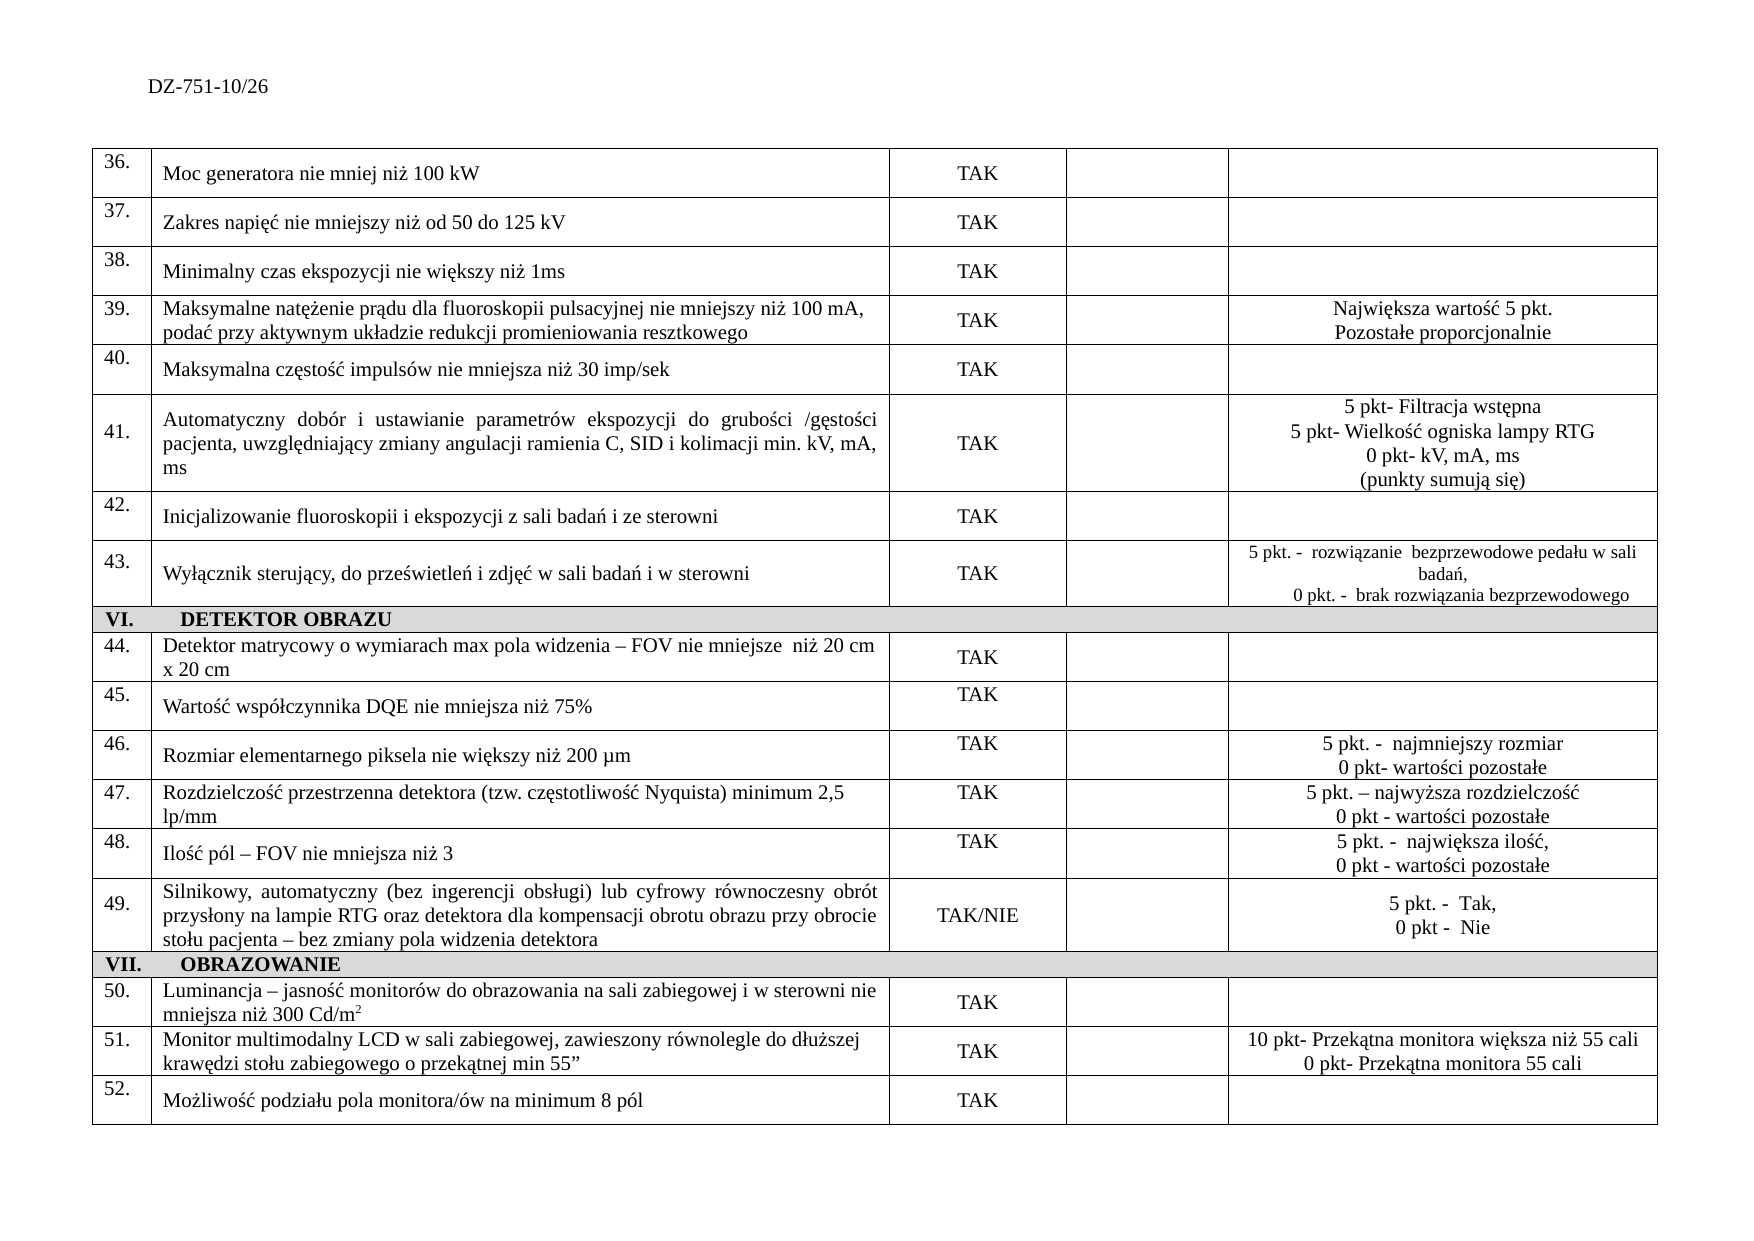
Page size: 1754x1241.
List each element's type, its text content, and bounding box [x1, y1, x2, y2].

table_cell [1067, 978, 1228, 1026]
table_cell TAK [890, 780, 1066, 828]
table_cell 5 pkt. - rozwiązanie bezprzewodowe pedału w sali badań, 0 pkt. - brak rozwiązania bezprzewodowego [1229, 541, 1657, 606]
table_cell TAK [890, 829, 1066, 877]
table_cell [93, 247, 151, 295]
table_cell Monitor multimodalny LCD w sali zabiegowej, zawieszony równolegle do dłuższej krawędzi stołu zabiegowego o przekątnej min 55” [152, 1027, 889, 1075]
table_cell 5 pkt. - największa ilość, 0 pkt - wartości pozostałe [1229, 829, 1657, 877]
table_cell [93, 780, 151, 828]
table_cell [1229, 247, 1657, 295]
table_cell TAK/NIE [890, 879, 1066, 951]
table_cell [1229, 682, 1657, 730]
table_cell [93, 1076, 151, 1124]
table_cell TAK [890, 296, 1066, 344]
table_cell 10 pkt- Przekątna monitora większa niż 55 cali 0 pkt- Przekątna monitora 55 cali [1229, 1027, 1657, 1075]
table_cell TAK [890, 1027, 1066, 1075]
table_cell [1067, 682, 1228, 730]
table_cell DETEKTOR OBRAZU [93, 607, 1657, 632]
table_cell [1067, 829, 1228, 877]
table_cell TAK [890, 978, 1066, 1026]
table_cell Detektor matrycowy o wymiarach max pola widzenia – FOV nie mniejsze niż 20 cm x 20 cm [152, 633, 889, 681]
table_cell TAK [890, 731, 1066, 779]
table_cell 5 pkt. - Tak, 0 pkt - Nie [1229, 879, 1657, 951]
table_cell Maksymalna częstość impulsów nie mniejsza niż 30 imp/sek [152, 345, 889, 393]
table_cell Największa wartość 5 pkt. Pozostałe proporcjonalnie [1229, 296, 1657, 344]
table_cell [1067, 492, 1228, 540]
table_cell 5 pkt. – najwyższa rozdzielczość 0 pkt - wartości pozostałe [1229, 780, 1657, 828]
table_cell [93, 731, 151, 779]
table_cell [93, 829, 151, 877]
table_cell TAK [890, 1076, 1066, 1124]
table_cell Rozdzielczość przestrzenna detektora (tzw. częstotliwość Nyquista) minimum 2,5 lp/mm [152, 780, 889, 828]
table_cell Inicjalizowanie fluoroskopii i ekspozycji z sali badań i ze sterowni [152, 492, 889, 540]
table_cell [1229, 198, 1657, 246]
table_cell [1067, 541, 1228, 606]
table_cell [93, 198, 151, 246]
table_cell Wyłącznik sterujący, do prześwietleń i zdjęć w sali badań i w sterowni [152, 541, 889, 606]
table_cell TAK [890, 247, 1066, 295]
table_cell [93, 395, 151, 491]
table_cell 5 pkt. - najmniejszy rozmiar 0 pkt- wartości pozostałe [1229, 731, 1657, 779]
table_cell TAK [890, 395, 1066, 491]
table_cell OBRAZOWANIE [93, 952, 1657, 977]
table_cell Moc generatora nie mniej niż 100 kW [152, 149, 889, 197]
table_cell [1067, 345, 1228, 393]
table_cell [93, 296, 151, 344]
table_cell [1067, 247, 1228, 295]
table_cell Luminancja – jasność monitorów do obrazowania na sali zabiegowej i w sterowni nie mniejsza niż 300 Cd/m2 [152, 978, 889, 1026]
table_cell [93, 633, 151, 681]
table_cell [93, 879, 151, 951]
table_cell [1229, 149, 1657, 197]
table_cell [93, 149, 151, 197]
table_cell [1067, 1027, 1228, 1075]
table_cell Minimalny czas ekspozycji nie większy niż 1ms [152, 247, 889, 295]
table_cell [93, 345, 151, 393]
table_cell [1229, 492, 1657, 540]
table_cell Automatyczny dobór i ustawianie parametrów ekspozycji do grubości /gęstości pacjenta, uwzględniający zmiany angulacji ramienia C, SID i kolimacji min. kV, mA, ms [152, 395, 889, 491]
table_cell TAK [890, 492, 1066, 540]
table_cell [1067, 633, 1228, 681]
table_cell Rozmiar elementarnego piksela nie większy niż 200 µm [152, 731, 889, 779]
table_cell [1067, 1076, 1228, 1124]
table_cell [1067, 395, 1228, 491]
table_cell TAK [890, 682, 1066, 730]
table_cell Ilość pól – FOV nie mniejsza niż 3 [152, 829, 889, 877]
table_cell Zakres napięć nie mniejszy niż od 50 do 125 kV [152, 198, 889, 246]
table_cell [1067, 149, 1228, 197]
table_cell [93, 492, 151, 540]
table_cell [1067, 198, 1228, 246]
table_cell TAK [890, 198, 1066, 246]
table_cell [93, 1027, 151, 1075]
table_cell [1229, 1076, 1657, 1124]
table_cell [1229, 978, 1657, 1026]
table_cell Wartość współczynnika DQE nie mniejsza niż 75% [152, 682, 889, 730]
table_cell Możliwość podziału pola monitora/ów na minimum 8 pól [152, 1076, 889, 1124]
table_cell Silnikowy, automatyczny (bez ingerencji obsługi) lub cyfrowy równoczesny obrót przysłony na lampie RTG oraz detektora dla kompensacji obrotu obrazu przy obrocie stołu pacjenta – bez zmiany pola widzenia detektora [152, 879, 889, 951]
table_cell TAK [890, 541, 1066, 606]
table_cell [93, 682, 151, 730]
table_cell [1067, 731, 1228, 779]
table_cell Maksymalne natężenie prądu dla fluoroskopii pulsacyjnej nie mniejszy niż 100 mA, podać przy aktywnym układzie redukcji promieniowania resztkowego [152, 296, 889, 344]
table_cell [1067, 780, 1228, 828]
table_cell [93, 541, 151, 606]
table_cell TAK [890, 633, 1066, 681]
table_cell TAK [890, 149, 1066, 197]
table_cell [1229, 633, 1657, 681]
table_cell 5 pkt- Filtracja wstępna 5 pkt- Wielkość ogniska lampy RTG 0 pkt- kV, mA, ms (punkty sumują się) [1229, 395, 1657, 491]
table_cell [1067, 879, 1228, 951]
table_cell [93, 978, 151, 1026]
table_cell [1067, 296, 1228, 344]
table_cell [1229, 345, 1657, 393]
table_cell TAK [890, 345, 1066, 393]
